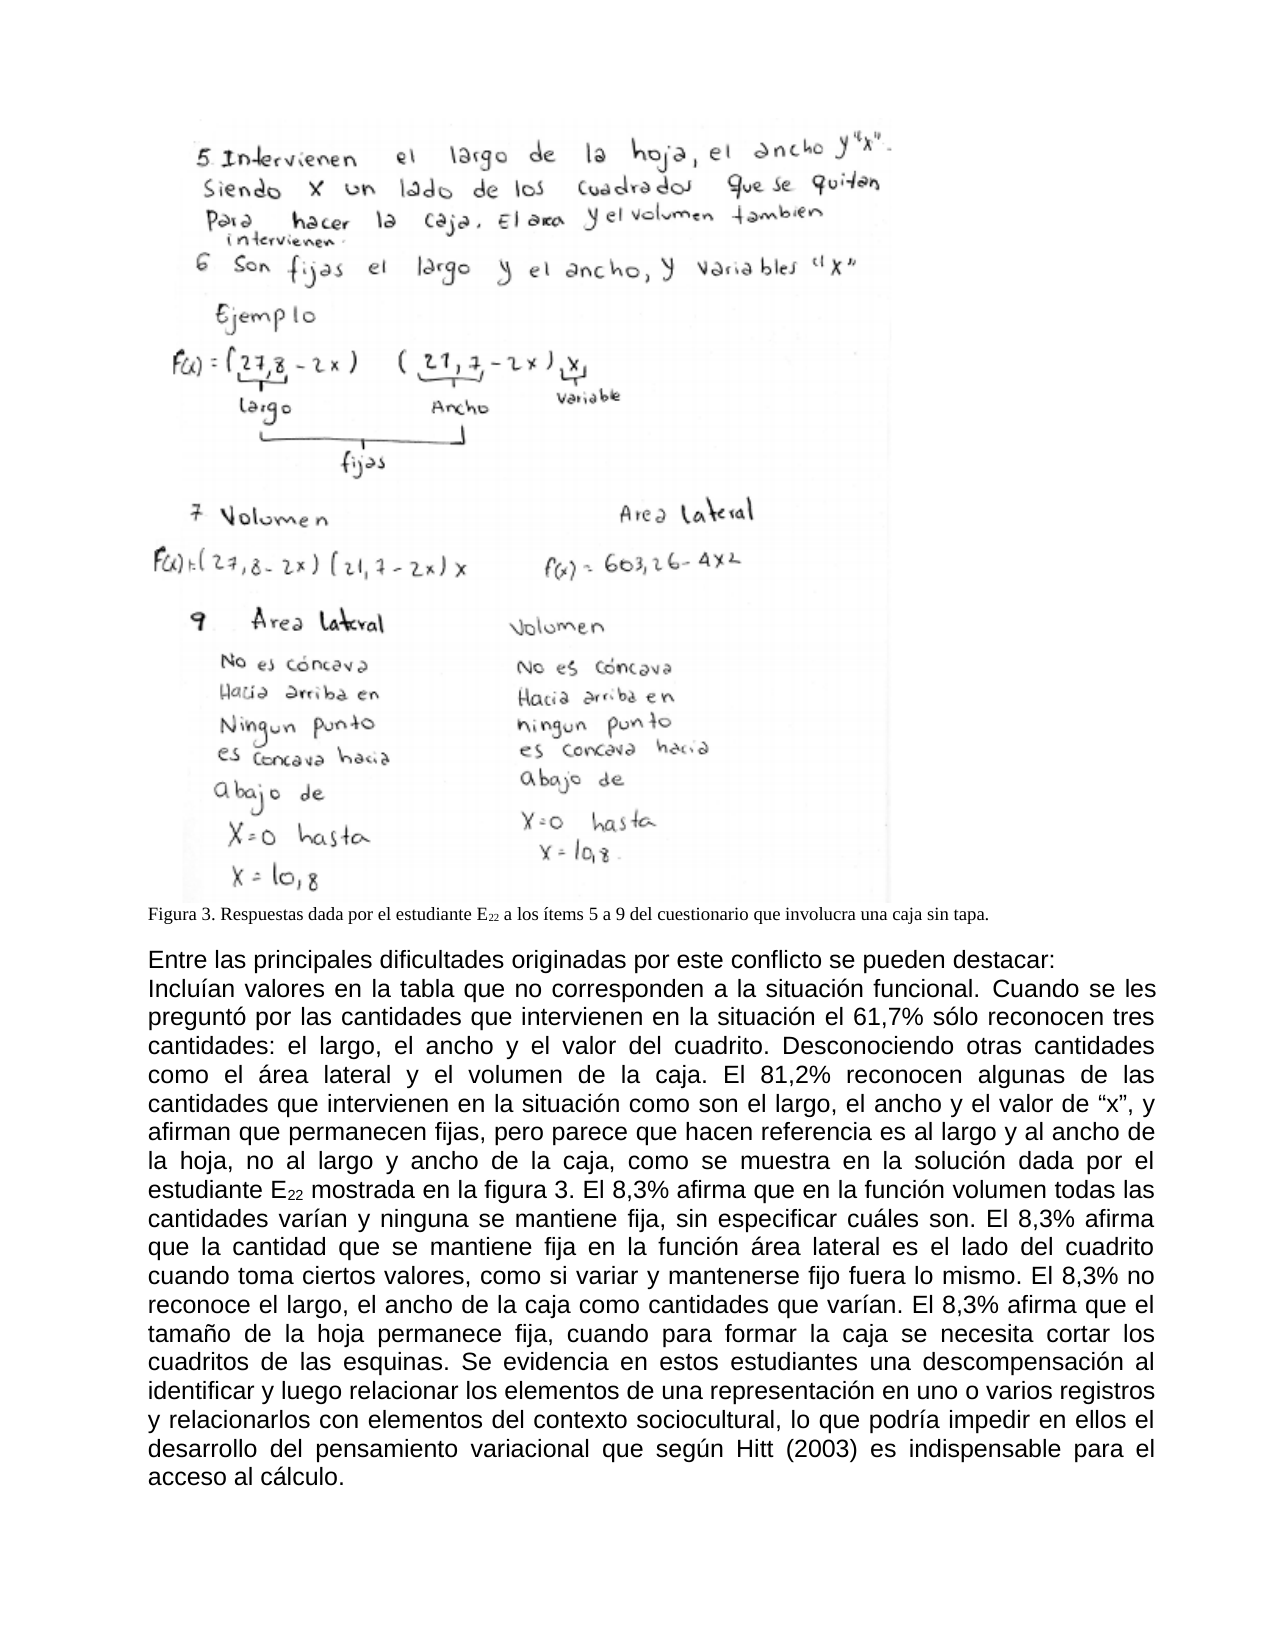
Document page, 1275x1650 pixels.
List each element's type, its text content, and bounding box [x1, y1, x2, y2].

text Figura 3. Respuestas dada por el estudiante E22 a los ítems 5 a 9 del cuestionario que involucra una caja sin tapa. [148, 902, 1157, 924]
picture [147, 118, 892, 903]
text Incluían valores en la tabla que no corresponden a la situación funcional. Cuando se les preguntó por las cantidades que intervienen en la situación el 61,7% sólo reconocen tres cantidades: el largo, el ancho y el valor del cuadrito. Desconociendo otras cantidades como el área lateral y el volumen de la caja. El 81,2% reconocen algunas de las cantidades que intervienen en la situación como son el largo, el ancho y el valor de “x”, y afirman que permanecen fijas, pero parece que hacen referencia es al largo y al ancho de la hoja, no al largo y ancho de la caja, como se muestra en la solución dada por el estudiante E22 mostrada en la figura 3. El 8,3% afirma que en la función volumen todas las cantidades varían y ninguna se mantiene fija, sin especificar cuáles son. El 8,3% afirma que la cantidad que se mantiene fija en la función área lateral es el lado del cuadrito cuando toma ciertos valores, como si variar y mantenerse fijo fuera lo mismo. El 8,3% no reconoce el largo, el ancho de la caja como cantidades que varían. El 8,3% afirma que el tamaño de la hoja permanece fija, cuando para formar la caja se necesita cortar los cuadritos de las esquinas. Se evidencia en estos estudiantes una descompensación al identificar y luego relacionar los elementos de una representación en uno o varios registros y relacionarlos con elementos del contexto sociocultural, lo que podría impedir en ellos el desarrollo del pensamiento variacional que según Hitt (2003) es indispensable para el acceso al cálculo. [148, 974, 1157, 1491]
text Entre las principales dificultades originadas por este conflicto se pueden destacar: [148, 945, 1157, 974]
